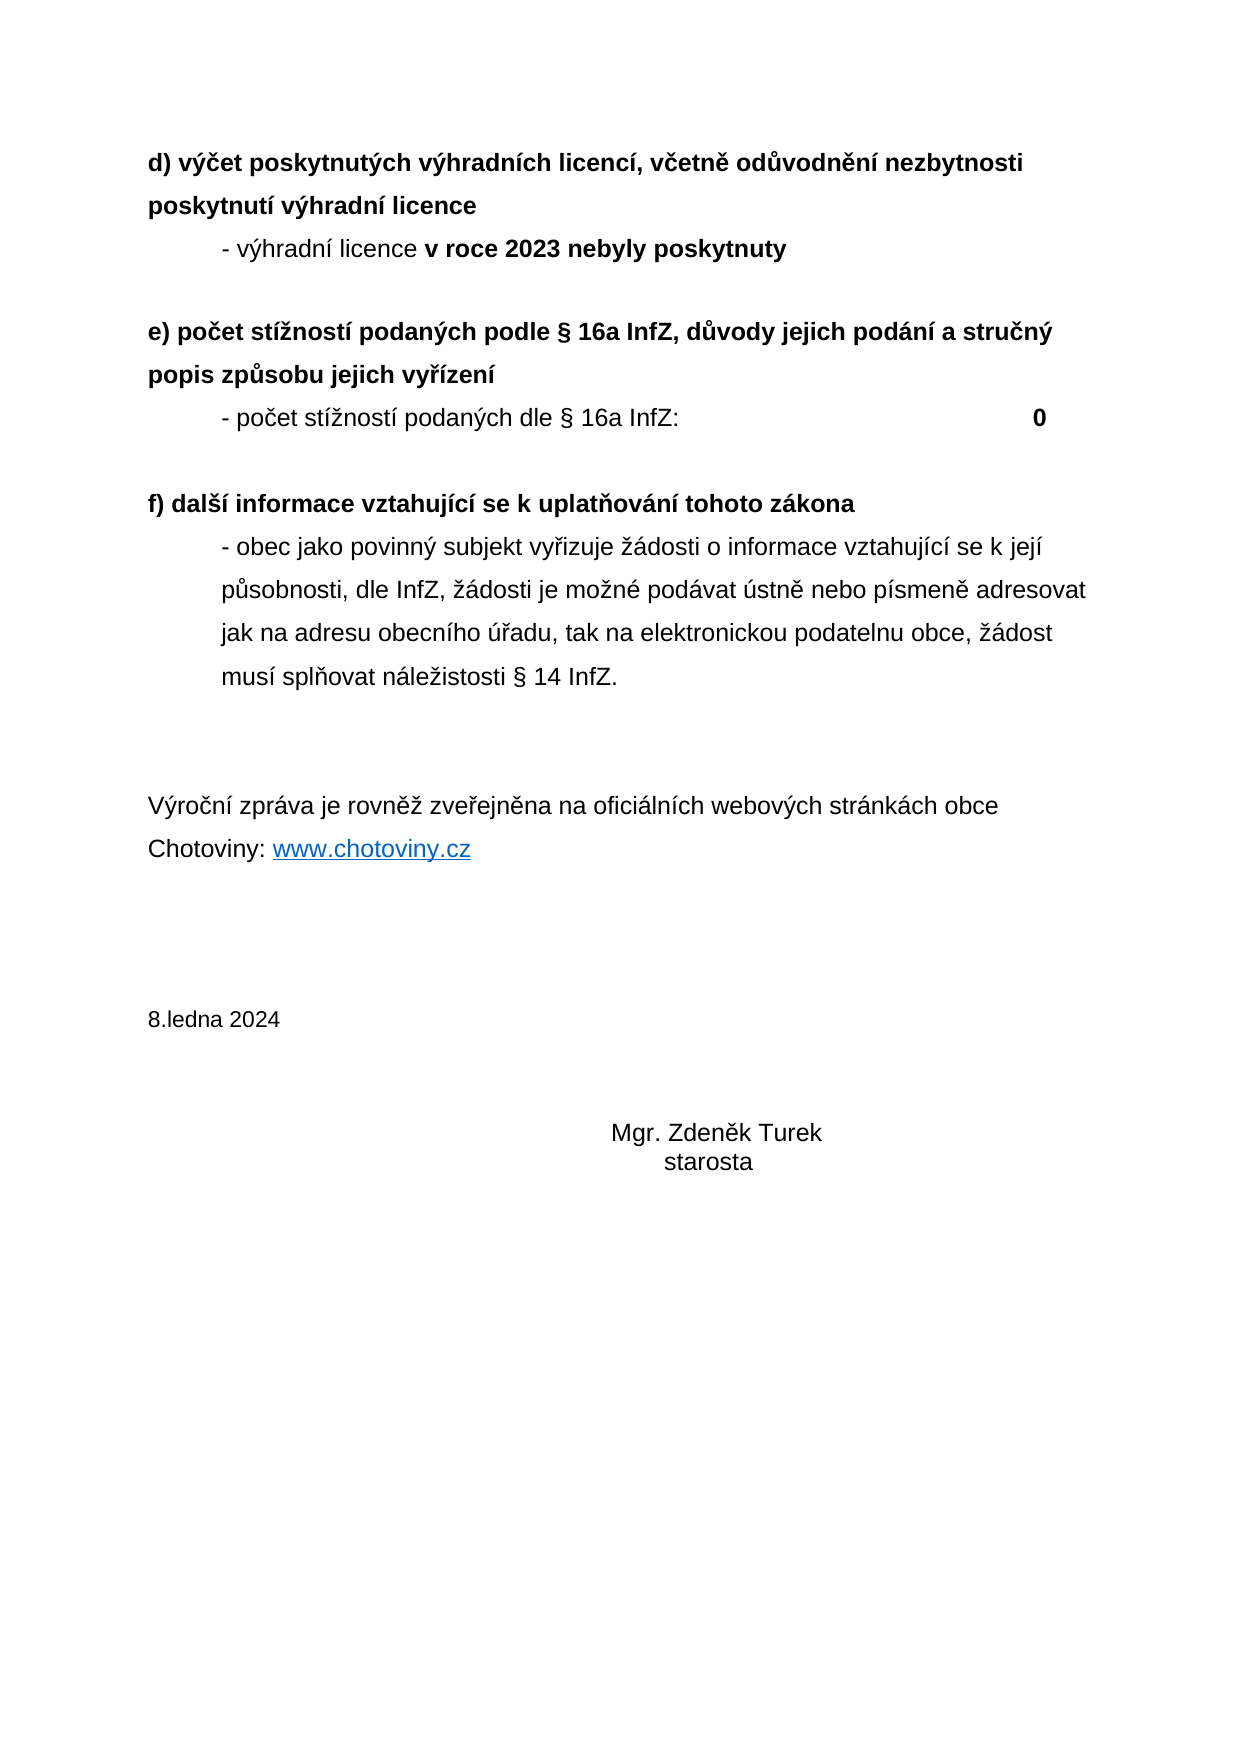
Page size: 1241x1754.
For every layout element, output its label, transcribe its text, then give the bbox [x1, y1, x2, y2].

text starosta [590, 1147, 1093, 1175]
text d) výčet poskytnutých výhradních licencí, včetně odůvodnění nezbytnosti poskytnutí výhradní licence [148, 148, 1093, 219]
text - počet stížností podaných dle § 16a InfZ: 0 [221, 403, 1093, 431]
text - obec jako povinný subjekt vyřizuje žádosti o informace vztahující se k její působnosti, dle InfZ, žádosti je možné podávat ústně nebo písmeně adresovat jak na adresu obecního úřadu, tak na elektronickou podatelnu obce, žádost musí splňovat náležistosti § 14 InfZ. [221, 532, 1093, 690]
text - výhradní licence v roce 2023 nebyly poskytnuty [148, 234, 1093, 263]
text f) další informace vztahující se k uplatňování tohoto zákona [148, 489, 1093, 518]
text Výroční zpráva je rovněž zveřejněna na oficiálních webových stránkách obce Chotoviny: www.chotoviny.cz [148, 791, 1093, 863]
text 8.ledna 2024 [148, 1006, 1093, 1033]
text e) počet stížností podaných podle § 16a InfZ, důvody jejich podání a stručný popis způsobu jejich vyřízení [148, 316, 1093, 388]
text Mgr. Zdeněk Turek [516, 1118, 1093, 1147]
